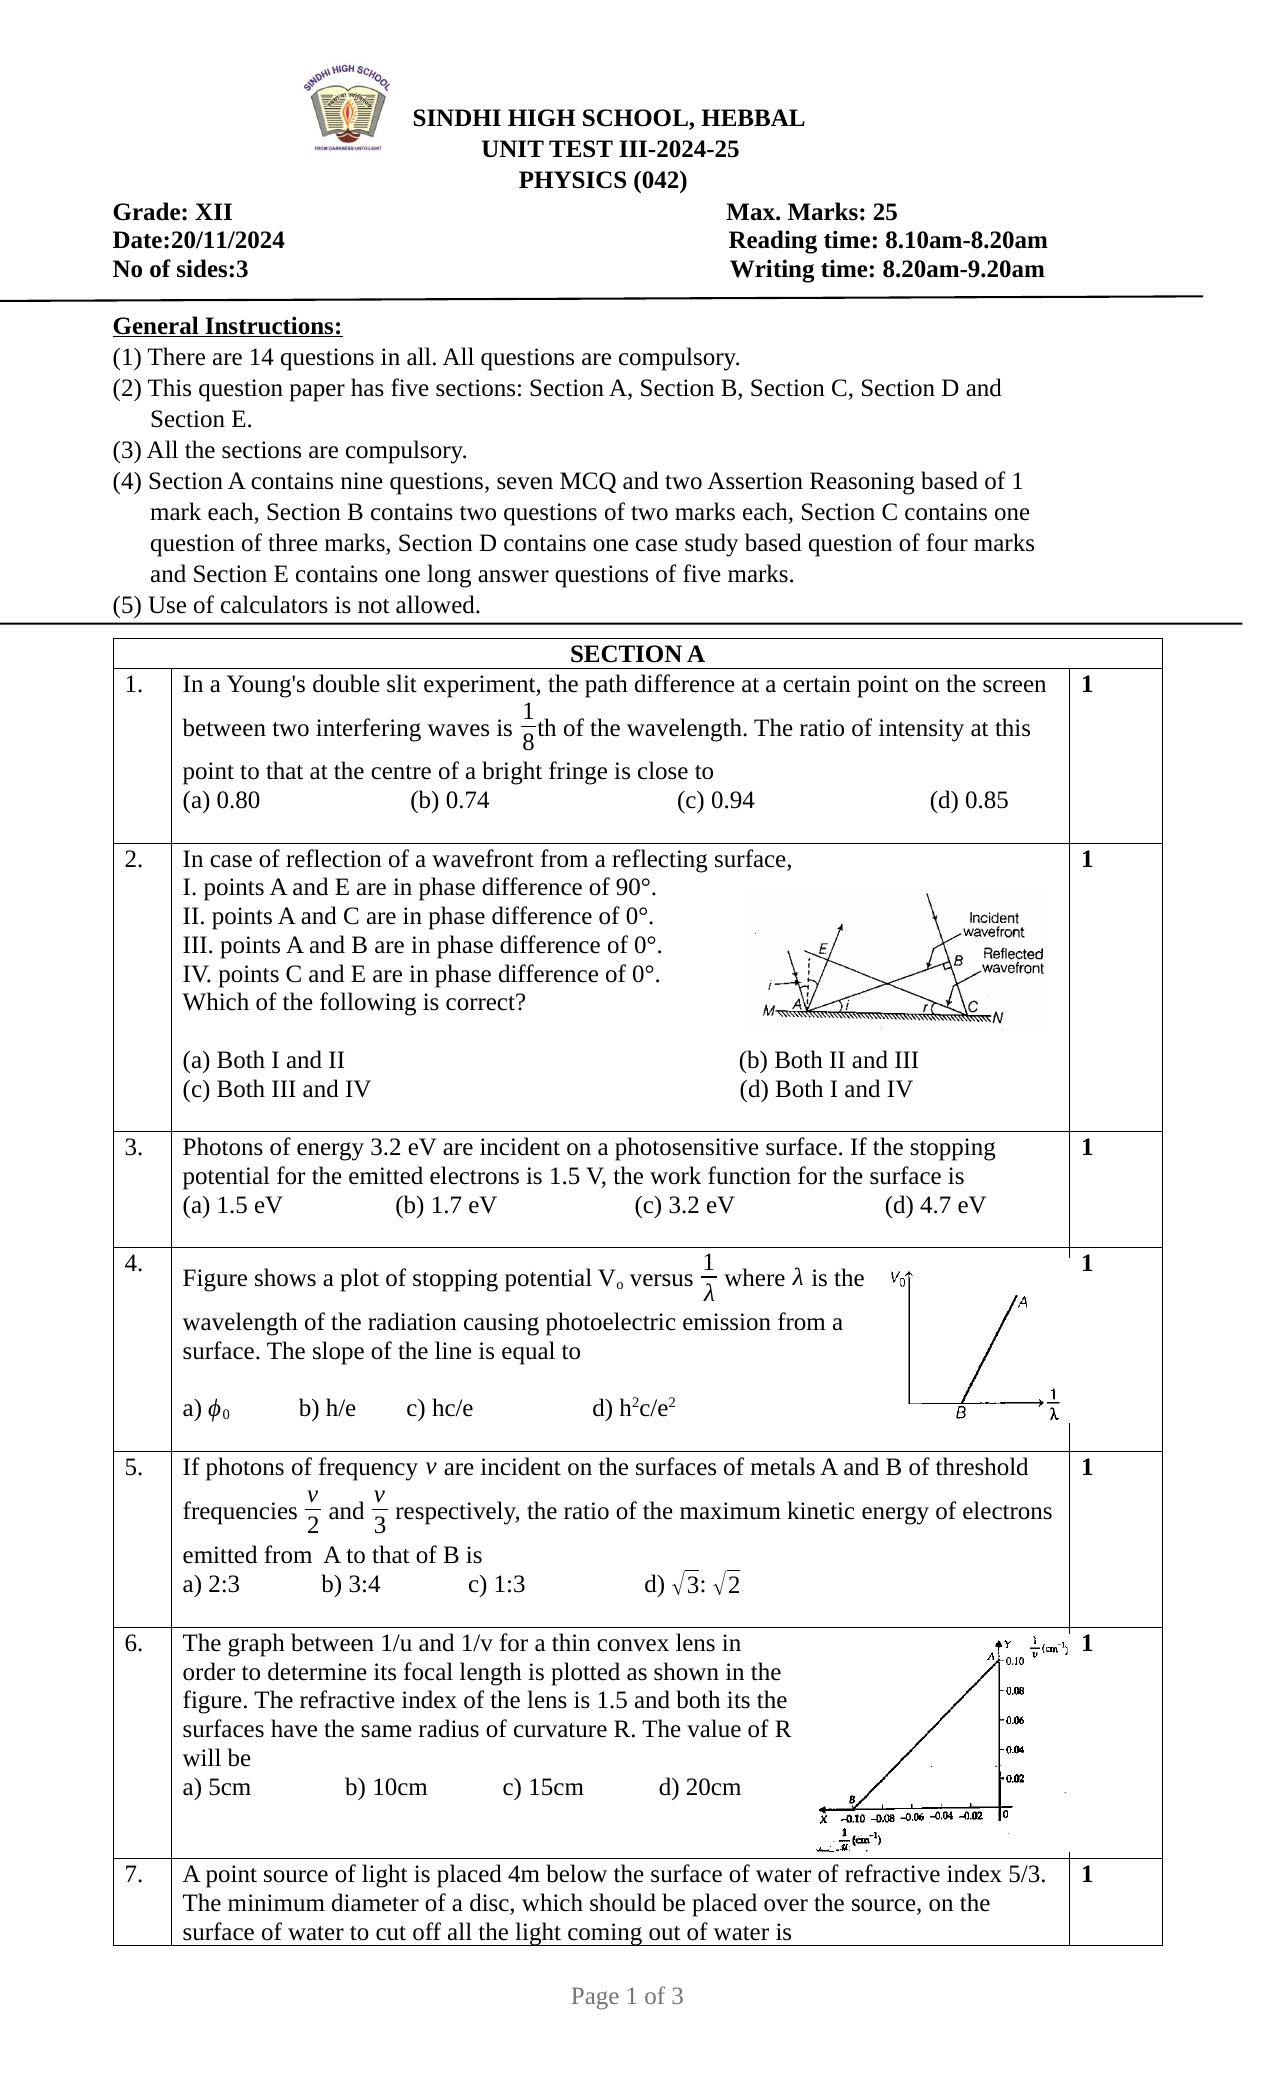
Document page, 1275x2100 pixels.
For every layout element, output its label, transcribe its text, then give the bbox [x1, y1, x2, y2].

table_cell 7. [114, 1859, 171, 1945]
table_cell 6. [114, 1628, 171, 1858]
table_cell The graph between 1/u and 1/v for a thin convex lens in order to determine its focal length is plotted as shown in the figure. The refractive index of the lens is 1.5 and both its the surfaces have the same radius of curvature R. The value of R will be a) 5cm b) 10cm c) 15cm d) 20cm [172, 1628, 1069, 1858]
table_cell Figure shows a plot of stopping potential Vo versus where is the wavelength of the radiation causing photoelectric emission from a surface. The slope of the line is equal to a) 0 b) h/e c) hc/e d) h2c/e2 [172, 1248, 1069, 1451]
text UNIT TEST III-2024-25 [262, 134, 1162, 163]
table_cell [172, 1859, 1069, 1945]
table_cell 5. [114, 1452, 171, 1627]
table_cell 2. [114, 844, 171, 1131]
table_cell In a Young's double slit experiment, the path difference at a certain point on the screen between two interfering waves is th of the wavelength. The ratio of intensity at this point to that at the centre of a bright fringe is close to (a) 0.80 (b) 0.74 (c) 0.94 (d) 0.85 [172, 669, 1069, 843]
text SINDHI HIGH SCHOOL, HEBBAL [412, 103, 1162, 132]
text mark each, Section B contains two questions of two marks each, Section C contains one [112, 497, 1162, 526]
table_cell 1 [1070, 1859, 1162, 1945]
table_cell If photons of frequency are incident on the surfaces of metals A and B of threshold frequencies and respectively, the ratio of the maximum kinetic energy of electrons emitted from A to that of B is a) 2:3 b) 3:4 c) 1:3 d) : [172, 1452, 1069, 1627]
text General Instructions: (1) There are 14 questions in all. All questions are compulsory. (2) This question paper has five sections: Section A, Section B, Section C, Section D and Section E. (3) All the sections are compulsory. (4) Section A contains nine questions, seven MCQ and two Assertion Reasoning based of 1 [112, 311, 1162, 495]
table_cell 1. [114, 669, 171, 843]
table_cell 1 [1070, 669, 1162, 843]
text No of sides:3 Writing time: 8.20am-9.20am [112, 254, 1162, 283]
text PHYSICS (042) [262, 166, 1162, 194]
table_cell 3. [114, 1132, 171, 1247]
text Date:20/11/2024 Reading time: 8.10am-8.20am [112, 225, 1162, 254]
table_cell 1 [1070, 1132, 1162, 1247]
table_cell 1 [1070, 1452, 1162, 1627]
table_header SECTION A [114, 639, 1162, 668]
picture [286, 62, 407, 134]
table_cell 1 [1070, 1628, 1162, 1858]
table_cell In case of reflection of a wavefront from a reflecting surface, I. points A and E are in phase difference of 90°. II. points A and C are in phase difference of 0°. III. points A and B are in phase difference of 0°. IV. points C and E are in phase difference of 0°. Which of the following is correct? (a) Both I and II (b) Both II and III (c) Both III and IV (d) Both I and IV [172, 844, 1069, 1131]
text question of three marks, Section D contains one case study based question of four marks [112, 528, 1162, 557]
text (5) Use of calculators is not allowed. [112, 590, 1162, 619]
text and Section E contains one long answer questions of five marks. [112, 559, 1162, 588]
text Grade: XII Max. Marks: 25 [112, 197, 1162, 225]
table_cell 1 [1070, 1248, 1162, 1451]
table_cell Photons of energy 3.2 eV are incident on a photosensitive surface. If the stopping potential for the emitted electrons is 1.5 V, the work function for the surface is (a) 1.5 eV (b) 1.7 eV (c) 3.2 eV (d) 4.7 eV [172, 1132, 1069, 1247]
table_cell 4. [114, 1248, 171, 1451]
table_cell 1 [1070, 844, 1162, 1131]
